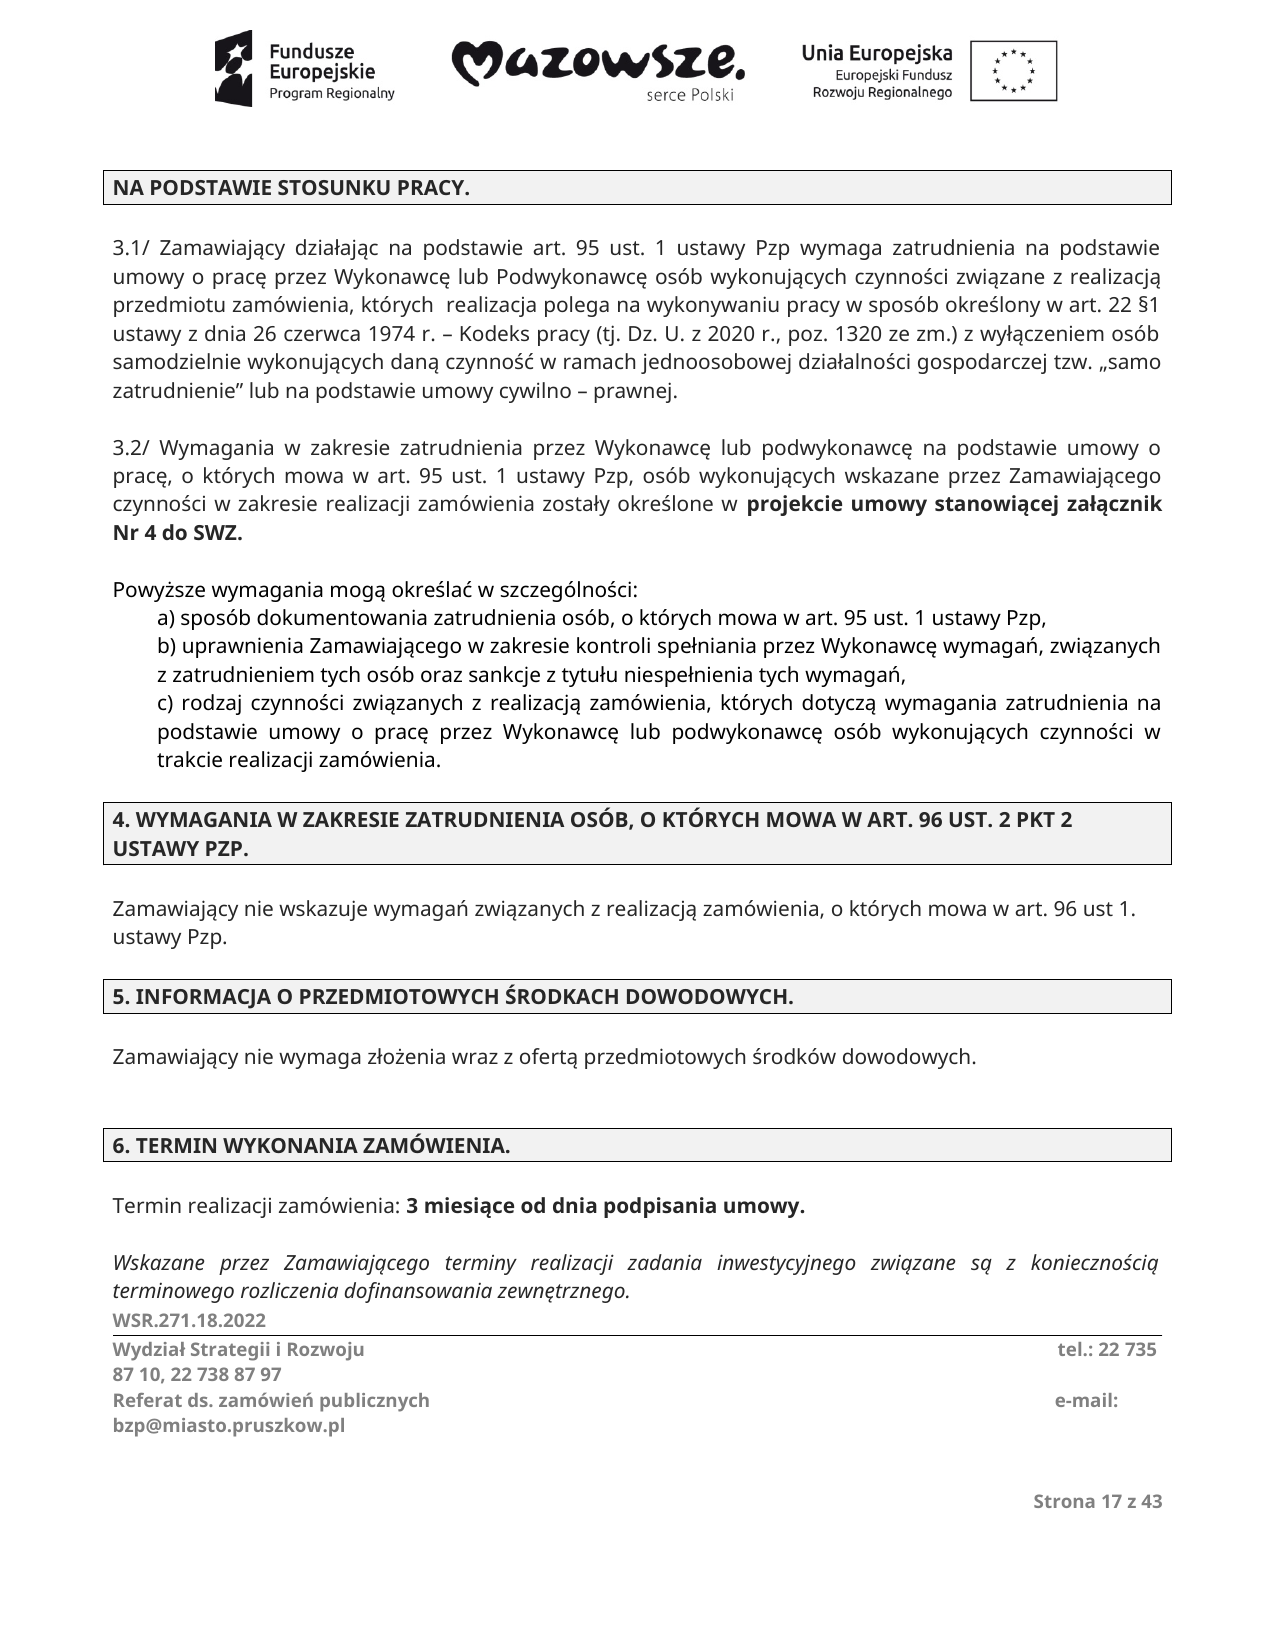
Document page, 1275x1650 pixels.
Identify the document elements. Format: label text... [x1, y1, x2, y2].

text 4. WYMAGANIA W ZAKRESIE ZATRUDNIENIA OSÓB, O KTÓRYCH MOWA W ART. 96 UST. 2 PKT 2 USTAWY PZP. [104, 803, 1171, 864]
text Zamawiający nie wymaga złożenia wraz z ofertą przedmiotowych środków dowodowych. [112, 1042, 1162, 1071]
text a) sposób dokumentowania zatrudnienia osób, o których mowa w art. 95 ust. 1 ustawy Pzp, [157, 603, 1162, 632]
text Zamawiający nie wskazuje wymagań związanych z realizacją zamówienia, o których mowa w art. 96 ust 1. ustawy Pzp. [112, 894, 1162, 951]
picture [215, 30, 1060, 107]
text Termin realizacji zamówienia: 3 miesiące od dnia podpisania umowy. [112, 1191, 1162, 1219]
text 3.1/ Zamawiający działając na podstawie art. 95 ust. 1 ustawy Pzp wymaga zatrudnienia na podstawie umowy o pracę przez Wykonawcę lub Podwykonawcę osób wykonujących czynności związane z realizacją przedmiotu zamówienia, których realizacja polega na wykonywaniu pracy w sposób określony w art. 22 §1 ustawy z dnia 26 czerwca 1974 r. – Kodeks pracy (tj. Dz. U. z 2020 r., poz. 1320 ze zm.) z wyłączeniem osób samodzielnie wykonujących daną czynność w ramach jednoosobowej działalności gospodarczej tzw. „samo zatrudnienie” lub na podstawie umowy cywilno – prawnej. [112, 233, 1162, 404]
text Powyższe wymagania mogą określać w szczególności: [112, 575, 1162, 603]
text 5. INFORMACJA O PRZEDMIOTOWYCH ŚRODKACH DOWODOWYCH. [104, 980, 1171, 1013]
text Wskazane przez Zamawiającego terminy realizacji zadania inwestycyjnego związane są z koniecznością terminowego rozliczenia dofinansowania zewnętrznego. [112, 1248, 1162, 1304]
text 3.2/ Wymagania w zakresie zatrudnienia przez Wykonawcę lub podwykonawcę na podstawie umowy o pracę, o których mowa w art. 95 ust. 1 ustawy Pzp, osób wykonujących wskazane przez Zamawiającego czynności w zakresie realizacji zamówienia zostały określone w projekcie umowy stanowiącej załącznik Nr 4 do SWZ. [112, 433, 1162, 546]
text NA PODSTAWIE STOSUNKU PRACY. [104, 171, 1171, 204]
text c) rodzaj czynności związanych z realizacją zamówienia, których dotyczą wymagania zatrudnienia na podstawie umowy o pracę przez Wykonawcę lub podwykonawcę osób wykonujących czynności w trakcie realizacji zamówienia. [157, 688, 1162, 774]
text b) uprawnienia Zamawiającego w zakresie kontroli spełniania przez Wykonawcę wymagań, związanych z zatrudnieniem tych osób oraz sankcje z tytułu niespełnienia tych wymagań, [157, 632, 1162, 688]
text 6. TERMIN WYKONANIA ZAMÓWIENIA. [104, 1129, 1171, 1161]
